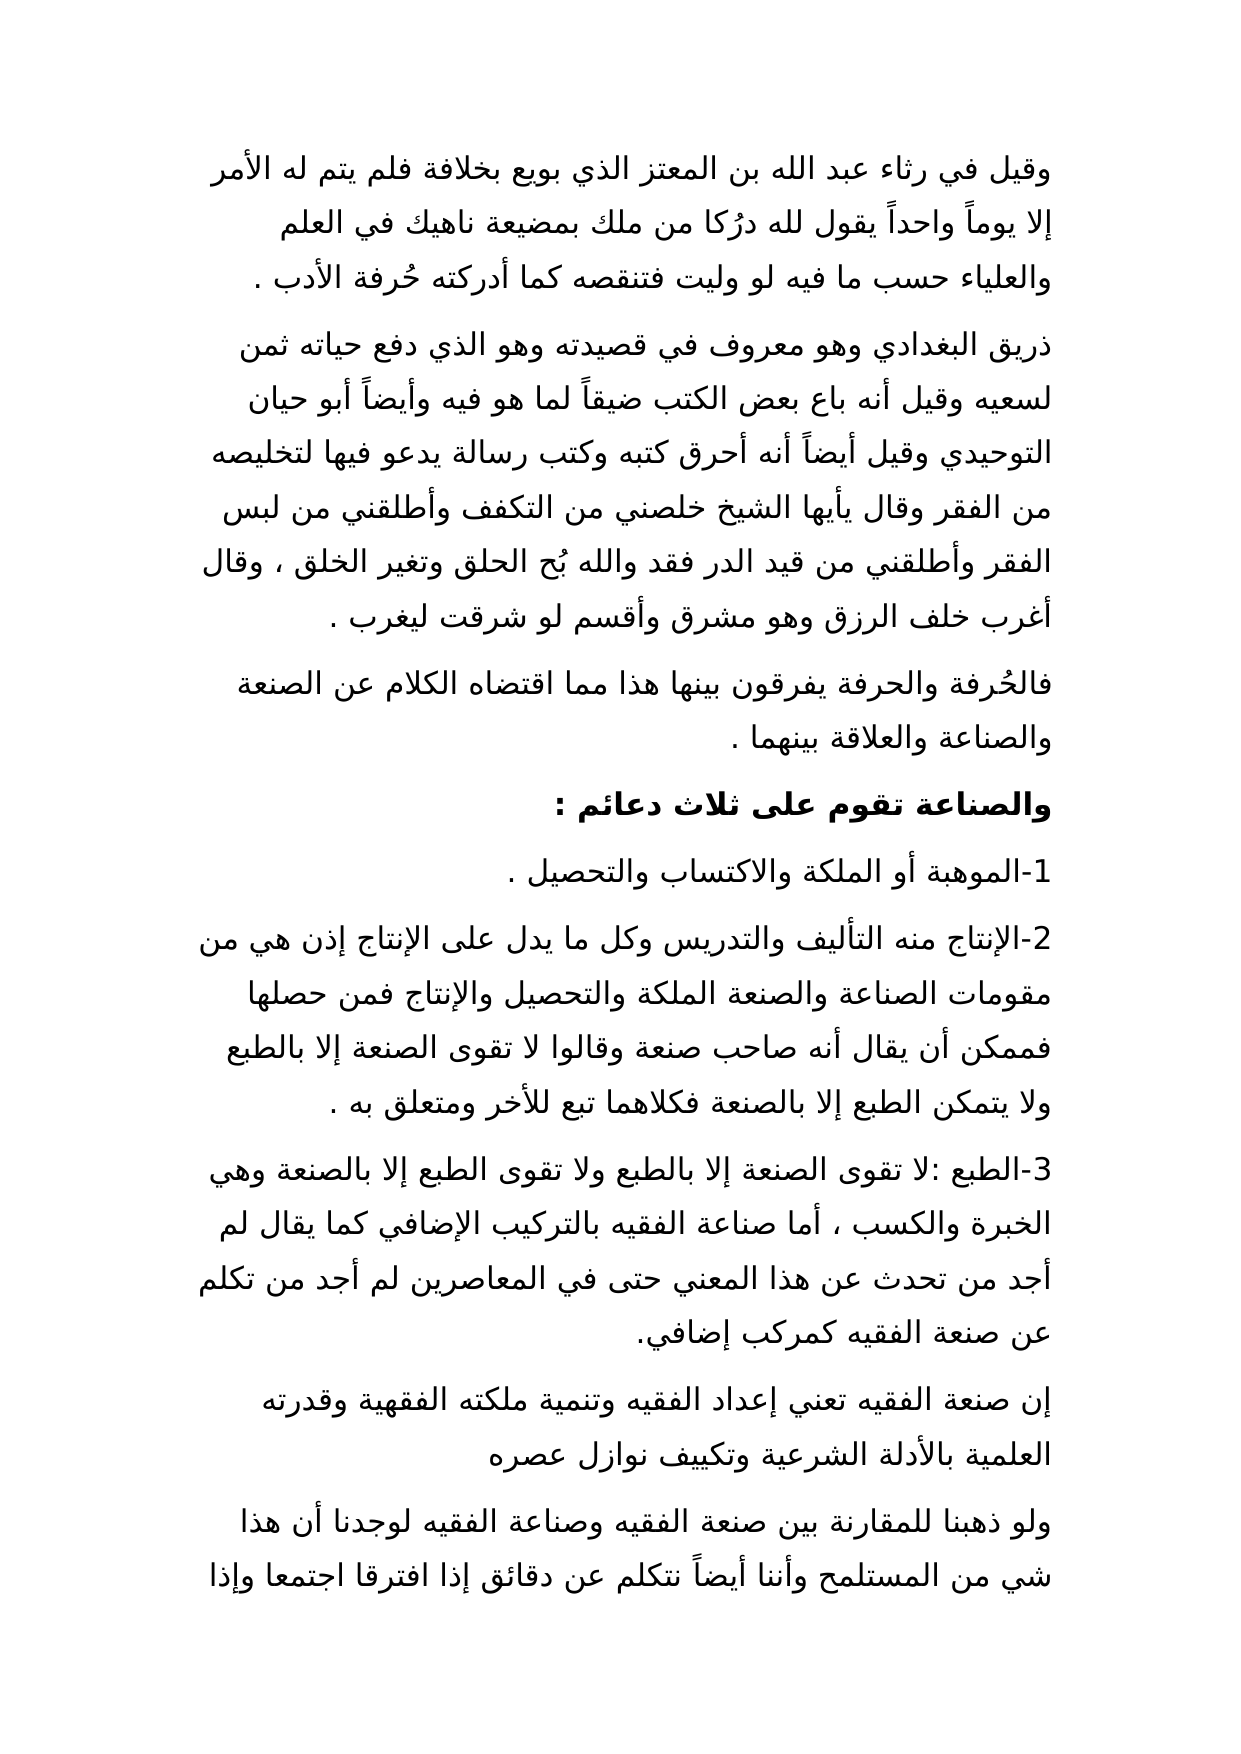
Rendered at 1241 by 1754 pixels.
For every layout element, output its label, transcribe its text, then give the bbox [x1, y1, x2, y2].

text وقيل في رثاء عبد الله بن المعتز الذي بويع بخلافة فلم يتم له الأمر إلا يوماً واحداً يقول لله درُكا من ملك بمضيعة ناهيك في العلم والعلياء حسب ما فيه لو وليت فتنقصه كما أدركته حُرفة الأدب . [187, 150, 1053, 295]
text ذريق البغدادي وهو معروف في قصيدته وهو الذي دفع حياته ثمن لسعيه وقيل أنه باع بعض الكتب ضيقاً لما هو فيه وأيضاً أبو حيان التوحيدي وقيل أيضاً أنه أحرق كتبه وكتب رسالة يدعو فيها لتخليصه من الفقر وقال يأيها الشيخ خلصني من التكفف وأطلقني من لبس الفقر وأطلقني من قيد الدر فقد والله بُح الحلق وتغير الخلق ، وقال أغرب خلف الرزق وهو مشرق وأقسم لو شرقت ليغرب . [187, 326, 1053, 635]
text 1-الموهبة أو الملكة والاكتساب والتحصيل . [187, 854, 1053, 890]
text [187, 1503, 1053, 1594]
text 3-الطبع :لا تقوى الصنعة إلا بالطبع ولا تقوى الطبع إلا بالصنعة وهي الخبرة والكسب ، أما صناعة الفقيه بالتركيب الإضافي كما يقال لم أجد من تحدث عن هذا المعني حتى في المعاصرين لم أجد من تكلم عن صنعة الفقيه كمركب إضافي. [187, 1151, 1053, 1351]
text والصناعة تقوم على ثلاث دعائم : [187, 787, 1053, 823]
text فالحُرفة والحرفة يفرقون بينها هذا مما اقتضاه الكلام عن الصنعة والصناعة والعلاقة بينهما . [187, 665, 1053, 756]
text 2-الإنتاج منه التأليف والتدريس وكل ما يدل على الإنتاج إذن هي من مقومات الصناعة والصنعة الملكة والتحصيل والإنتاج فمن حصلها فممكن أن يقال أنه صاحب صنعة وقالوا لا تقوى الصنعة إلا بالطبع ولا يتمكن الطبع إلا بالصنعة فكلاهما تبع للأخر ومتعلق به . [187, 921, 1053, 1121]
text إن صنعة الفقيه تعني إعداد الفقيه وتنمية ملكته الفقهية وقدرته العلمية بالأدلة الشرعية وتكييف نوازل عصره [187, 1382, 1053, 1472]
